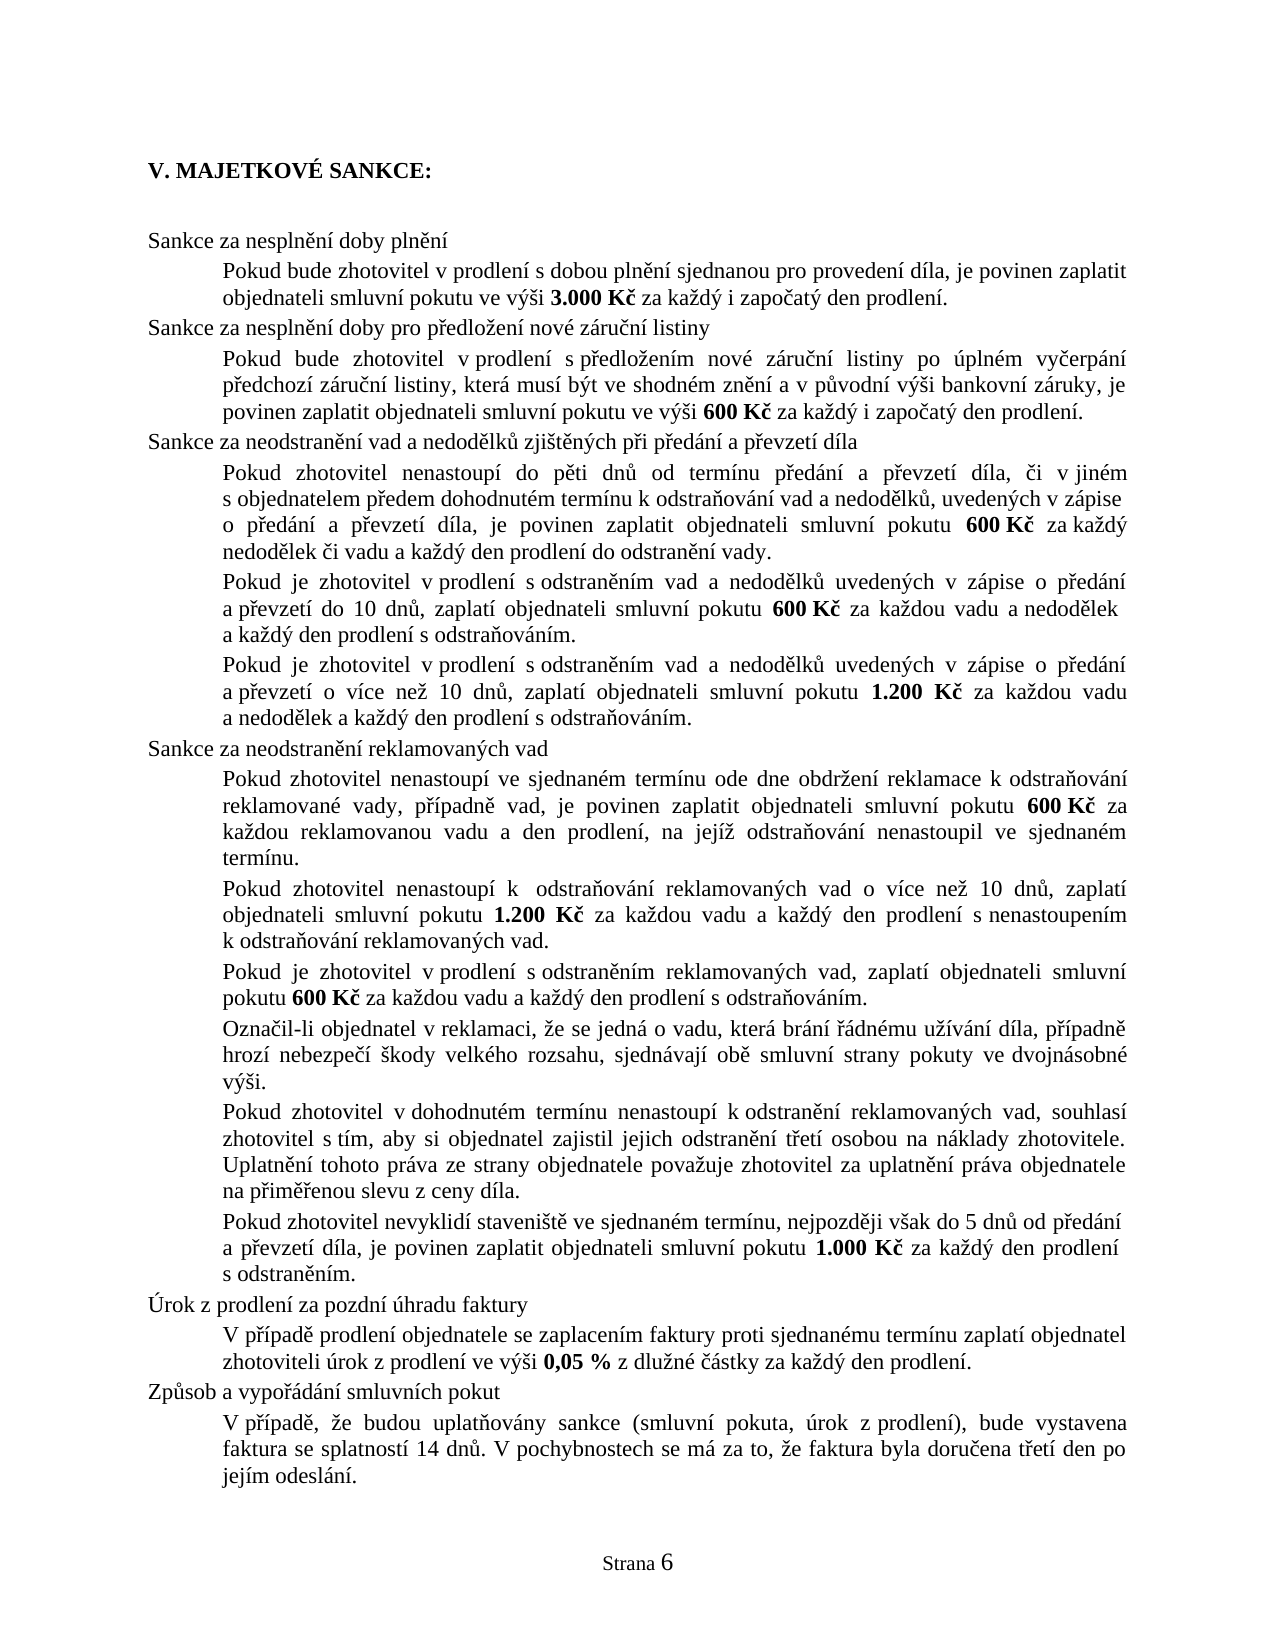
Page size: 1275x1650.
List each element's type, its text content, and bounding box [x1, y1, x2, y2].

text Pokud zhotovitel nevyklidí staveniště ve sjednaném termínu, nejpozději však do 5 dnů od předání a převzetí díla, je povinen zaplatit objednateli smluvní pokutu 1.000 Kč za každý den prodlení s odstraněním. [185, 1208, 1127, 1287]
subtitle Sankce za nesplnění doby plnění [148, 227, 1127, 253]
subtitle Úrok z prodlení za pozdní úhradu faktury [148, 1291, 1127, 1317]
subtitle Sankce za nesplnění doby pro předložení nové záruční listiny [148, 314, 1127, 341]
text Pokud je zhotovitel v prodlení s odstraněním reklamovaných vad, zaplatí objednateli smluvní pokutu 600 Kč za každou vadu a každý den prodlení s odstraňováním. [185, 958, 1127, 1011]
text Pokud zhotovitel nenastoupí k odstraňování reklamovaných vad o více než 10 dnů, zaplatí objednateli smluvní pokutu 1.200 Kč za každou vadu a každý den prodlení s nenastoupením k odstraňování reklamovaných vad. [185, 875, 1127, 954]
text V případě prodlení objednatele se zaplacením faktury proti sjednanému termínu zaplatí objednatel zhotoviteli úrok z prodlení ve výši 0,05 % z dlužné částky za každý den prodlení. [185, 1322, 1127, 1374]
text V případě, že budou uplatňovány sankce (smluvní pokuta, úrok z prodlení), bude vystavena faktura se splatností 14 dnů. V pochybnostech se má za to, že faktura byla doručena třetí den po jejím odeslání. [185, 1409, 1127, 1488]
subtitle Sankce za neodstranění reklamovaných vad [148, 735, 1127, 761]
text Pokud je zhotovitel v prodlení s odstraněním vad a nedodělků uvedených v zápise o předání a převzetí do 10 dnů, zaplatí objednateli smluvní pokutu 600 Kč za každou vadu a nedodělek a každý den prodlení s odstraňováním. [185, 568, 1127, 647]
text Pokud je zhotovitel v prodlení s odstraněním vad a nedodělků uvedených v zápise o předání a převzetí o více než 10 dnů, zaplatí objednateli smluvní pokutu 1.200 Kč za každou vadu a nedodělek a každý den prodlení s odstraňováním. [185, 652, 1127, 731]
subtitle Sankce za neodstranění vad a nedodělků zjištěných při předání a převzetí díla [148, 428, 1127, 454]
text Pokud zhotovitel v dohodnutém termínu nenastoupí k odstranění reklamovaných vad, souhlasí zhotovitel s tím, aby si objednatel zajistil jejich odstranění třetí osobou na náklady zhotovitele. Uplatnění tohoto práva ze strany objednatele považuje zhotovitel za uplatnění práva objednatele na přiměřenou slevu z ceny díla. [185, 1098, 1127, 1204]
text V. Majetkové sankce: [148, 158, 1137, 184]
text Označil-li objednatel v reklamaci, že se jedná o vadu, která brání řádnému užívání díla, případně hrozí nebezpečí škody velkého rozsahu, sjednávají obě smluvní strany pokuty ve dvojnásobné výši. [185, 1015, 1127, 1094]
text Pokud zhotovitel nenastoupí do pěti dnů od termínu předání a převzetí díla, či v jiném s objednatelem předem dohodnutém termínu k odstraňování vad a nedodělků, uvedených v zápise o předání a převzetí díla, je povinen zaplatit objednateli smluvní pokutu 600 Kč za každý nedodělek či vadu a každý den prodlení do odstranění vady. [185, 459, 1127, 564]
text Pokud zhotovitel nenastoupí ve sjednaném termínu ode dne obdržení reklamace k odstraňování reklamované vady, případně vad, je povinen zaplatit objednateli smluvní pokutu 600 Kč za každou reklamovanou vadu a den prodlení, na jejíž odstraňování nenastoupil ve sjednaném termínu. [185, 765, 1127, 871]
text Pokud bude zhotovitel v prodlení s dobou plnění sjednanou pro provedení díla, je povinen zaplatit objednateli smluvní pokutu ve výši 3.000 Kč za každý i započatý den prodlení. [185, 258, 1127, 310]
subtitle Způsob a vypořádání smluvních pokut [148, 1378, 1127, 1405]
text Pokud bude zhotovitel v prodlení s předložením nové záruční listiny po úplném vyčerpání předchozí záruční listiny, která musí být ve shodném znění a v původní výši bankovní záruky, je povinen zaplatit objednateli smluvní pokutu ve výši 600 Kč za každý i započatý den prodlení. [185, 345, 1127, 424]
